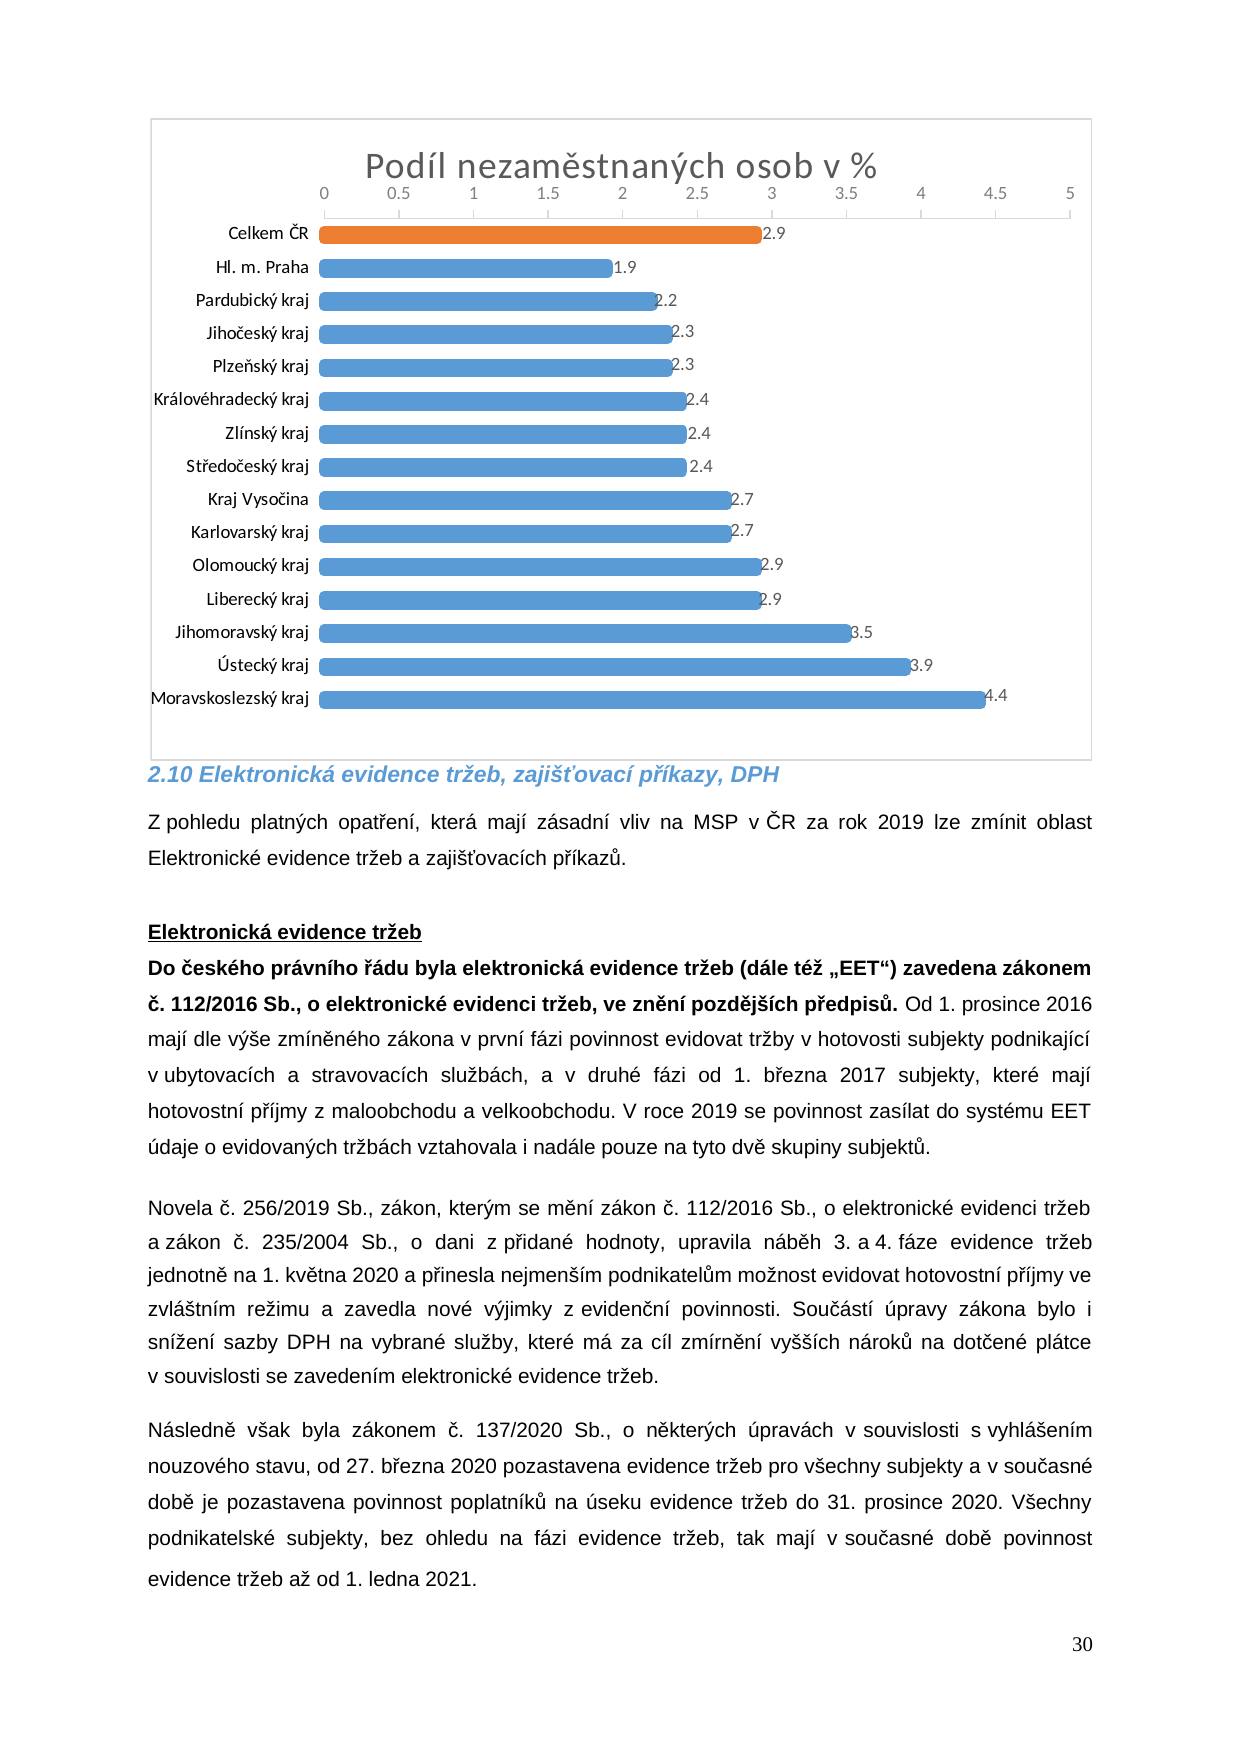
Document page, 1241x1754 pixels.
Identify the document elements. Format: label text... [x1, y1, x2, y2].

text Do českého právního řádu byla elektronická evidence tržeb (dále též „EET“) zavedena zákonem č. 112/2016 Sb., o elektronické evidenci tržeb, ve znění pozdějších předpisů. Od 1. prosince 2016 mají dle výše zmíněného zákona v první fázi povinnost evidovat tržby v hotovosti subjekty podnikající v ubytovacích a stravovacích službách, a v druhé fázi od 1. března 2017 subjekty, které mají hotovostní příjmy z maloobchodu a velkoobchodu. V roce 2019 se povinnost zasílat do systému EET údaje o evidovaných tržbách vztahovala i nadále pouze na tyto dvě skupiny subjektů. [148, 955, 1092, 1159]
text 2.10 Elektronická evidence tržeb, zajišťovací příkazy, DPH [148, 118, 1092, 787]
text Z pohledu platných opatření, která mají zásadní vliv na MSP v ČR za rok 2019 lze zmínit oblast Elektronické evidence tržeb a zajišťovacích příkazů. [148, 810, 1092, 870]
text Novela č. 256/2019 Sb., zákon, kterým se mění zákon č. 112/2016 Sb., o elektronické evidenci tržeb a zákon č. 235/2004 Sb., o dani z přidané hodnoty, upravila náběh 3. a 4. fáze evidence tržeb jednotně na 1. května 2020 a přinesla nejmenším podnikatelům možnost evidovat hotovostní příjmy ve zvláštním režimu a zavedla nové výjimky z evidenční povinnosti. Součástí úpravy zákona bylo i snížení sazby DPH na vybrané služby, které má za cíl zmírnění vyšších nároků na dotčené plátce v souvislosti se zavedením elektronické evidence tržeb. [148, 1196, 1092, 1388]
text Elektronická evidence tržeb [148, 919, 1092, 943]
text Následně však byla zákonem č. 137/2020 Sb., o některých úpravách v souvislosti s vyhlášením nouzového stavu, od 27. března 2020 pozastavena evidence tržeb pro všechny subjekty a v současné době je pozastavena povinnost poplatníků na úseku evidence tržeb do 31. prosince 2020. Všechny podnikatelské subjekty, bez ohledu na fázi evidence tržeb, tak mají v současné době povinnost evidence tržeb až od 1. ledna 2021. [148, 1418, 1092, 1591]
